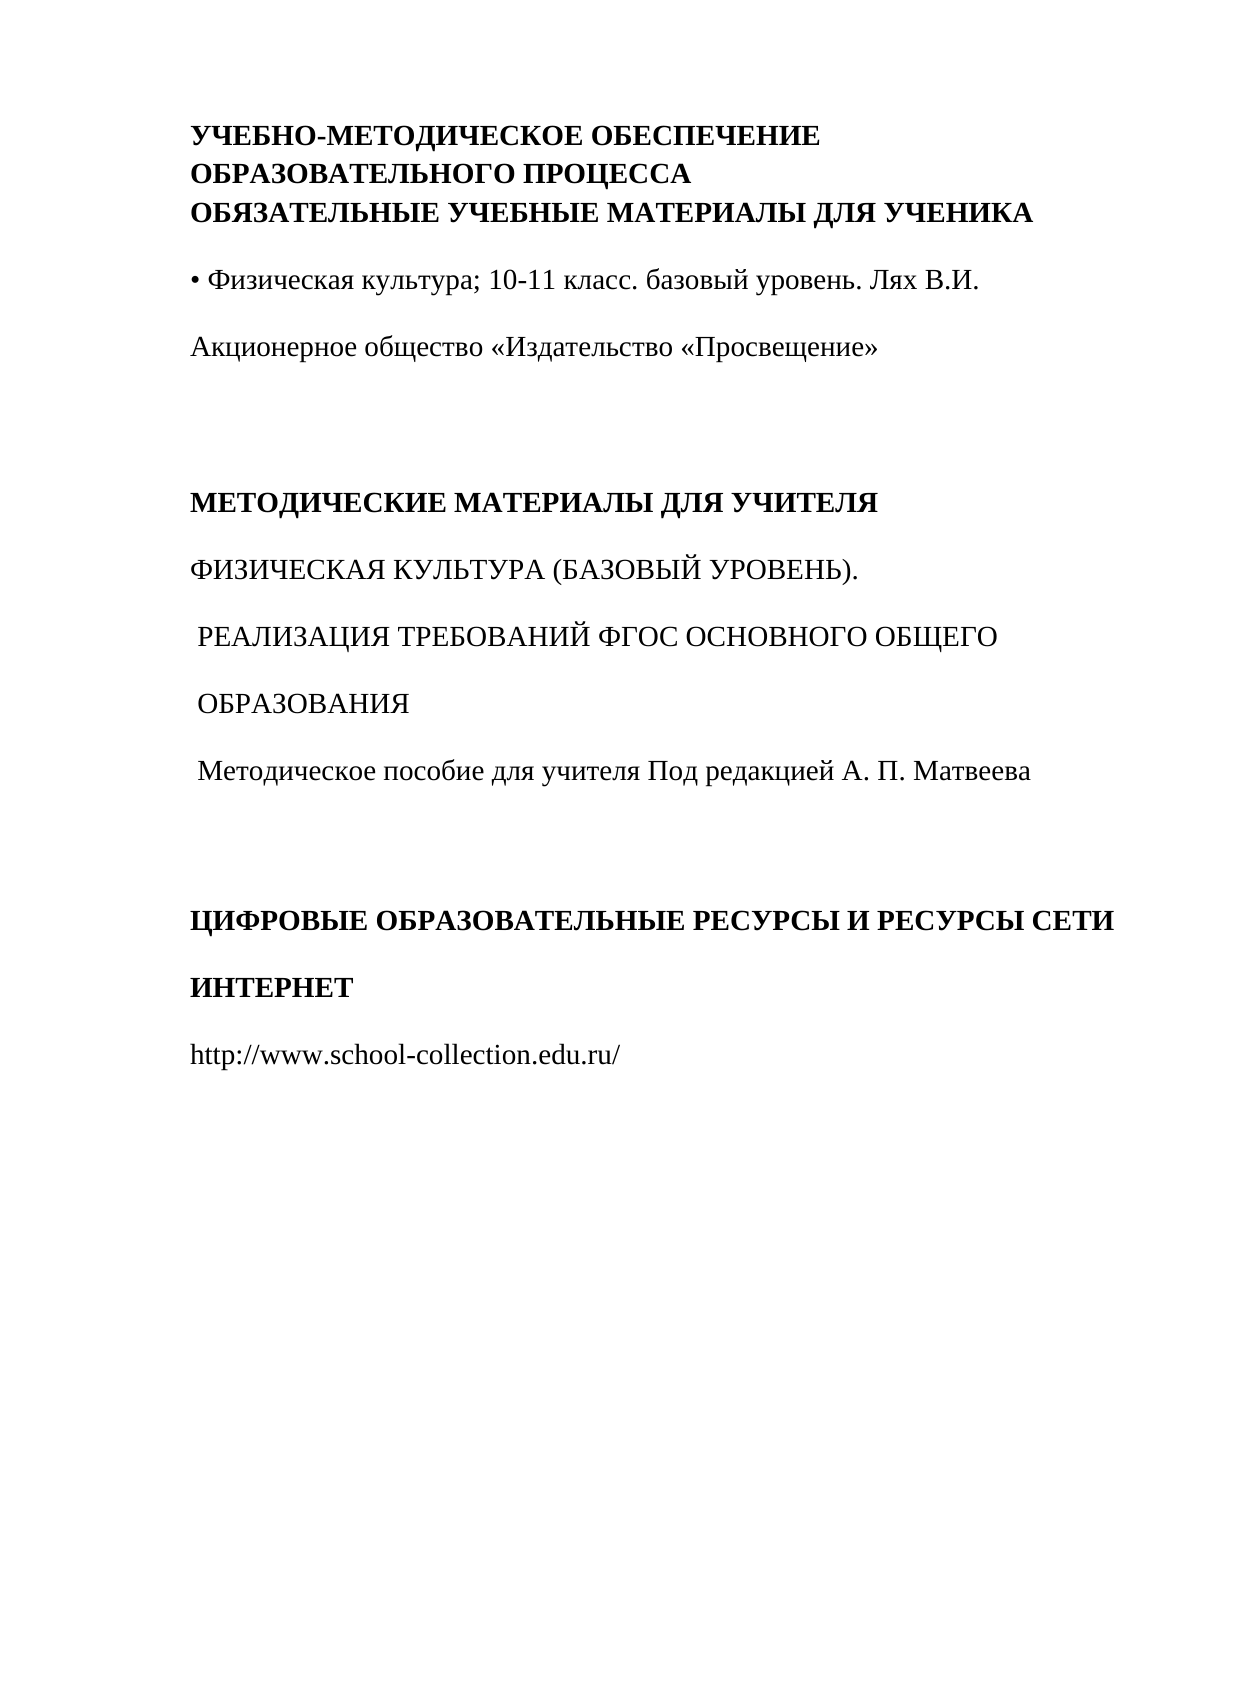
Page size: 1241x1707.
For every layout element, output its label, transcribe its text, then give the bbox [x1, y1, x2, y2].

text • Физическая культура; 10-11 класс. базовый уровень. Лях В.И. Акционерное общество «Издательство «Просвещение» [190, 262, 1152, 363]
text ЦИФРОВЫЕ ОБРАЗОВАТЕЛЬНЫЕ РЕСУРСЫ И РЕСУРСЫ СЕТИ ИНТЕРНЕТ [190, 903, 1152, 1003]
text ОБЯЗАТЕЛЬНЫЕ УЧЕБНЫЕ МАТЕРИАЛЫ ДЛЯ УЧЕНИКА [190, 195, 1152, 229]
text МЕТОДИЧЕСКИЕ МАТЕРИАЛЫ ДЛЯ УЧИТЕЛЯ [190, 485, 1152, 518]
text http://www.school-collection.edu.ru/ [190, 1037, 1152, 1071]
text ФИЗИЧЕСКАЯ КУЛЬТУРА (БАЗОВЫЙ УРОВЕНЬ). РЕАЛИЗАЦИЯ ТРЕБОВАНИЙ ФГОС ОСНОВНОГО ОБЩЕГО ОБРАЗОВАНИЯ Методическое пособие для учителя Под редакцией А. П. Матвеева [190, 552, 1152, 843]
text УЧЕБНО-МЕТОДИЧЕСКОЕ ОБЕСПЕЧЕНИЕ ОБРАЗОВАТЕЛЬНОГО ПРОЦЕССА [190, 118, 1152, 190]
